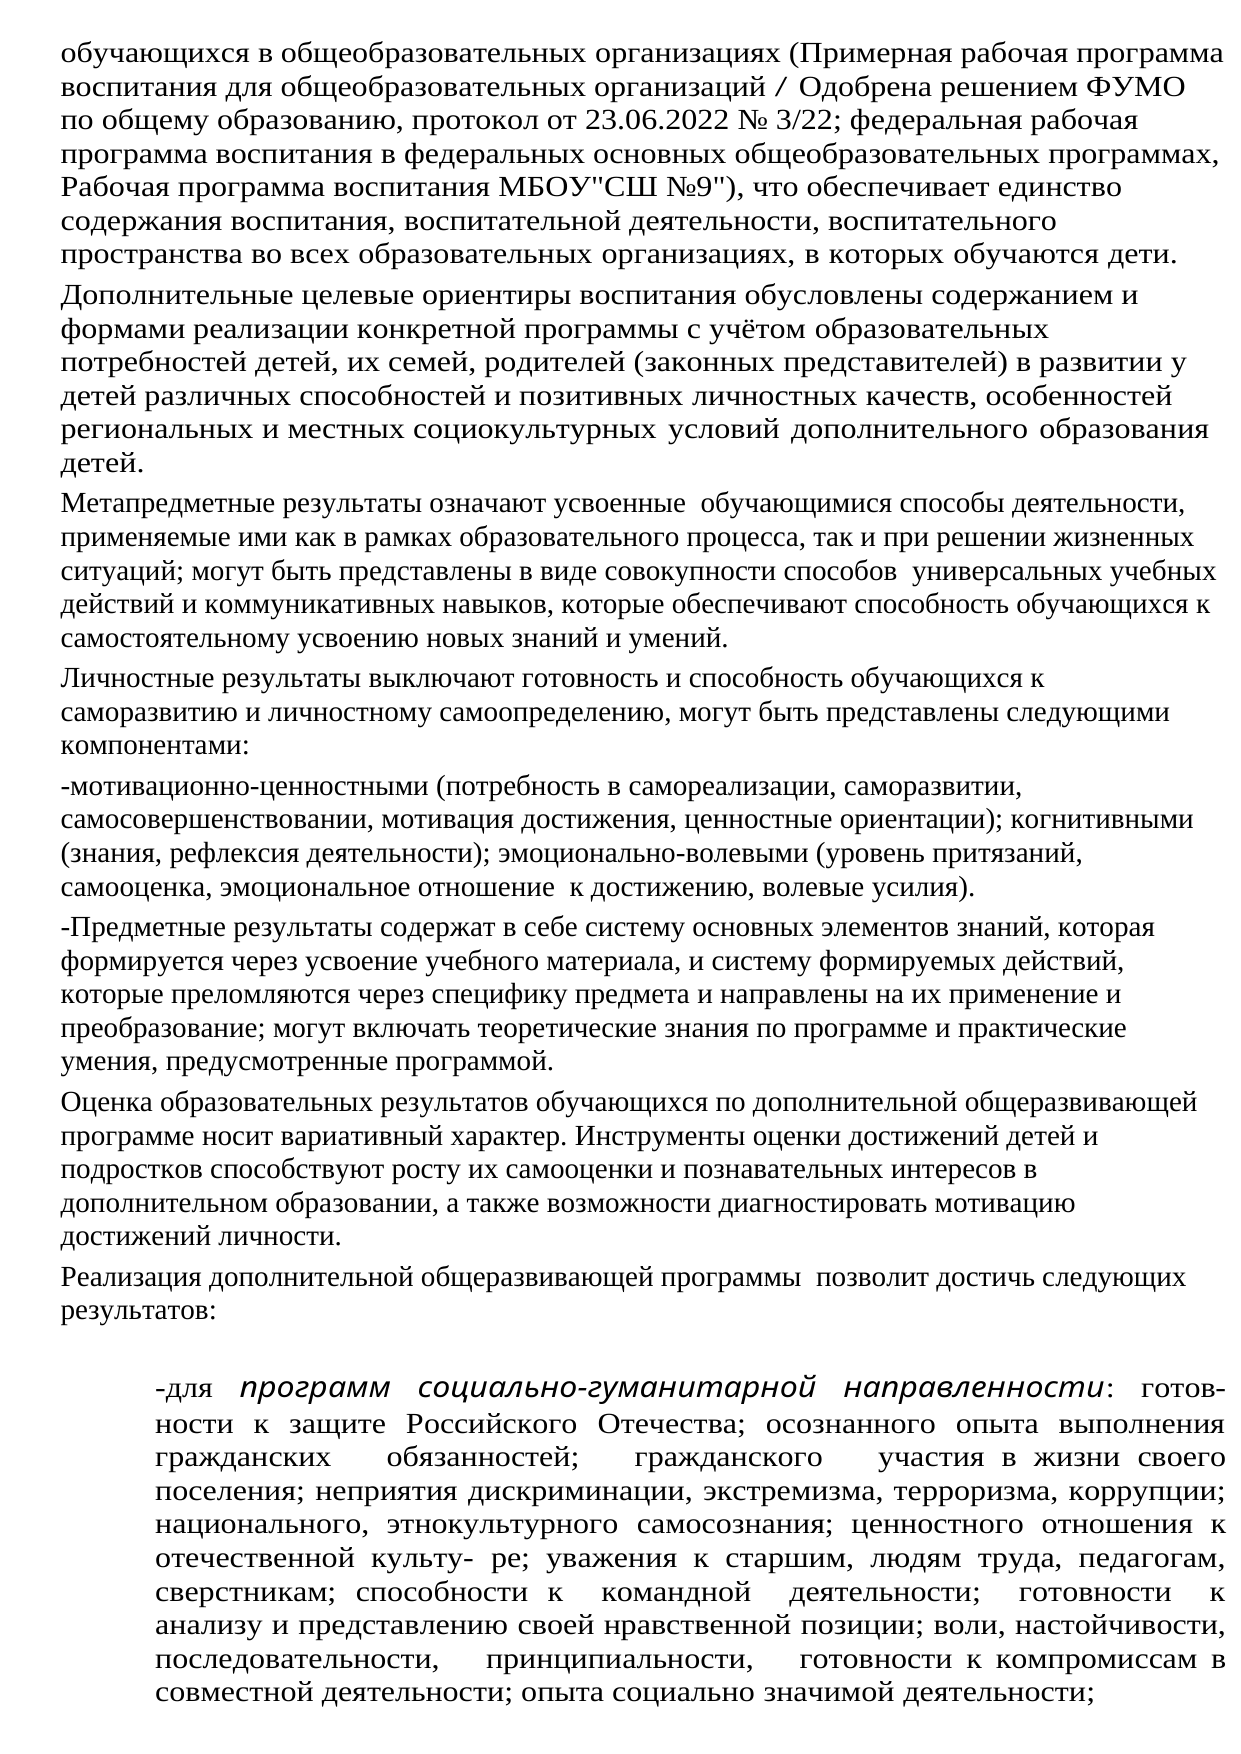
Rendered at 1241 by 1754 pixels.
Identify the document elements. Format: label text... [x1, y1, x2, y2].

text Дополнительные целевые ориентиры воспитания обусловлены содержанием и формами реализации конкретной программы с учётом образовательных потребностей детей, их семей, родителей (законных представителей) в развитии у детей различных способностей и позитивных личностных качеств, особенностей региональных и местных социокультурных условий дополнительного образования детей. [60, 277, 1226, 478]
text Личностные результаты выключают готовность и способность обучающихся к саморазвитию и личностному самоопределению, могут быть представлены следующими компонентами: [60, 660, 1226, 761]
text -Предметные результаты содержат в себе систему основных элементов знаний, которая формируется через усвоение учебного материала, и систему формируемых действий, которые преломляются через специфику предмета и направлены на их применение и преобразование; могут включать теоретические знания по программе и практические умения, предусмотренные программой. [60, 909, 1226, 1077]
text -мотивационно-ценностными (потребность в самореализации, саморазвитии, самосовершенствовании, мотивация достижения, ценностные ориентации); когнитивными (знания, рефлексия деятельности); эмоционально-волевыми (уровень притязаний, самооценка, эмоциональное отношение к достижению, волевые усилия). [60, 768, 1226, 902]
text Метапредметные результаты означают усвоенные обучающимися способы деятельности, применяемые ими как в рамках образовательного процесса, так и при решении жизненных ситуаций; могут быть представлены в виде совокупности способов универсальных учебных действий и коммуникативных навыков, которые обеспечивают способность обучающихся к самостоятельному усвоению новых знаний и умений. [60, 486, 1226, 653]
text Реализация дополнительной общеразвивающей программы позволит достичь следующих результатов: [60, 1259, 1226, 1326]
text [60, 35, 1226, 270]
text Оценка образовательных результатов обучающихся по дополнительной общеразвивающей программе носит вариативный характер. Инструменты оценки достижений детей и подростков способствуют росту их самооценки и познавательных интересов в дополнительном образовании, а также возможности диагностировать мотивацию достижений личности. [60, 1084, 1226, 1252]
list -для программ социально-гуманитарной направленности: готов-ности к защите Российского Отечества; осознанного опыта выполнения гражданских обязанностей; гражданского участия в жизни своего поселения; неприятия дискриминации, экстремизма, терроризма, коррупции; национального, этнокультурного самосознания; ценностного отношения к отечественной культу- ре; уважения к старшим, людям труда, педагогам, сверстникам; способности к командной деятельности; готовности к анализу и представлению своей нравственной позиции; воли, настойчивости, последовательности, принципиальности, готовности к компромиссам в совместной деятельности; опыта социально значимой деятельности; [155, 1366, 1226, 1708]
